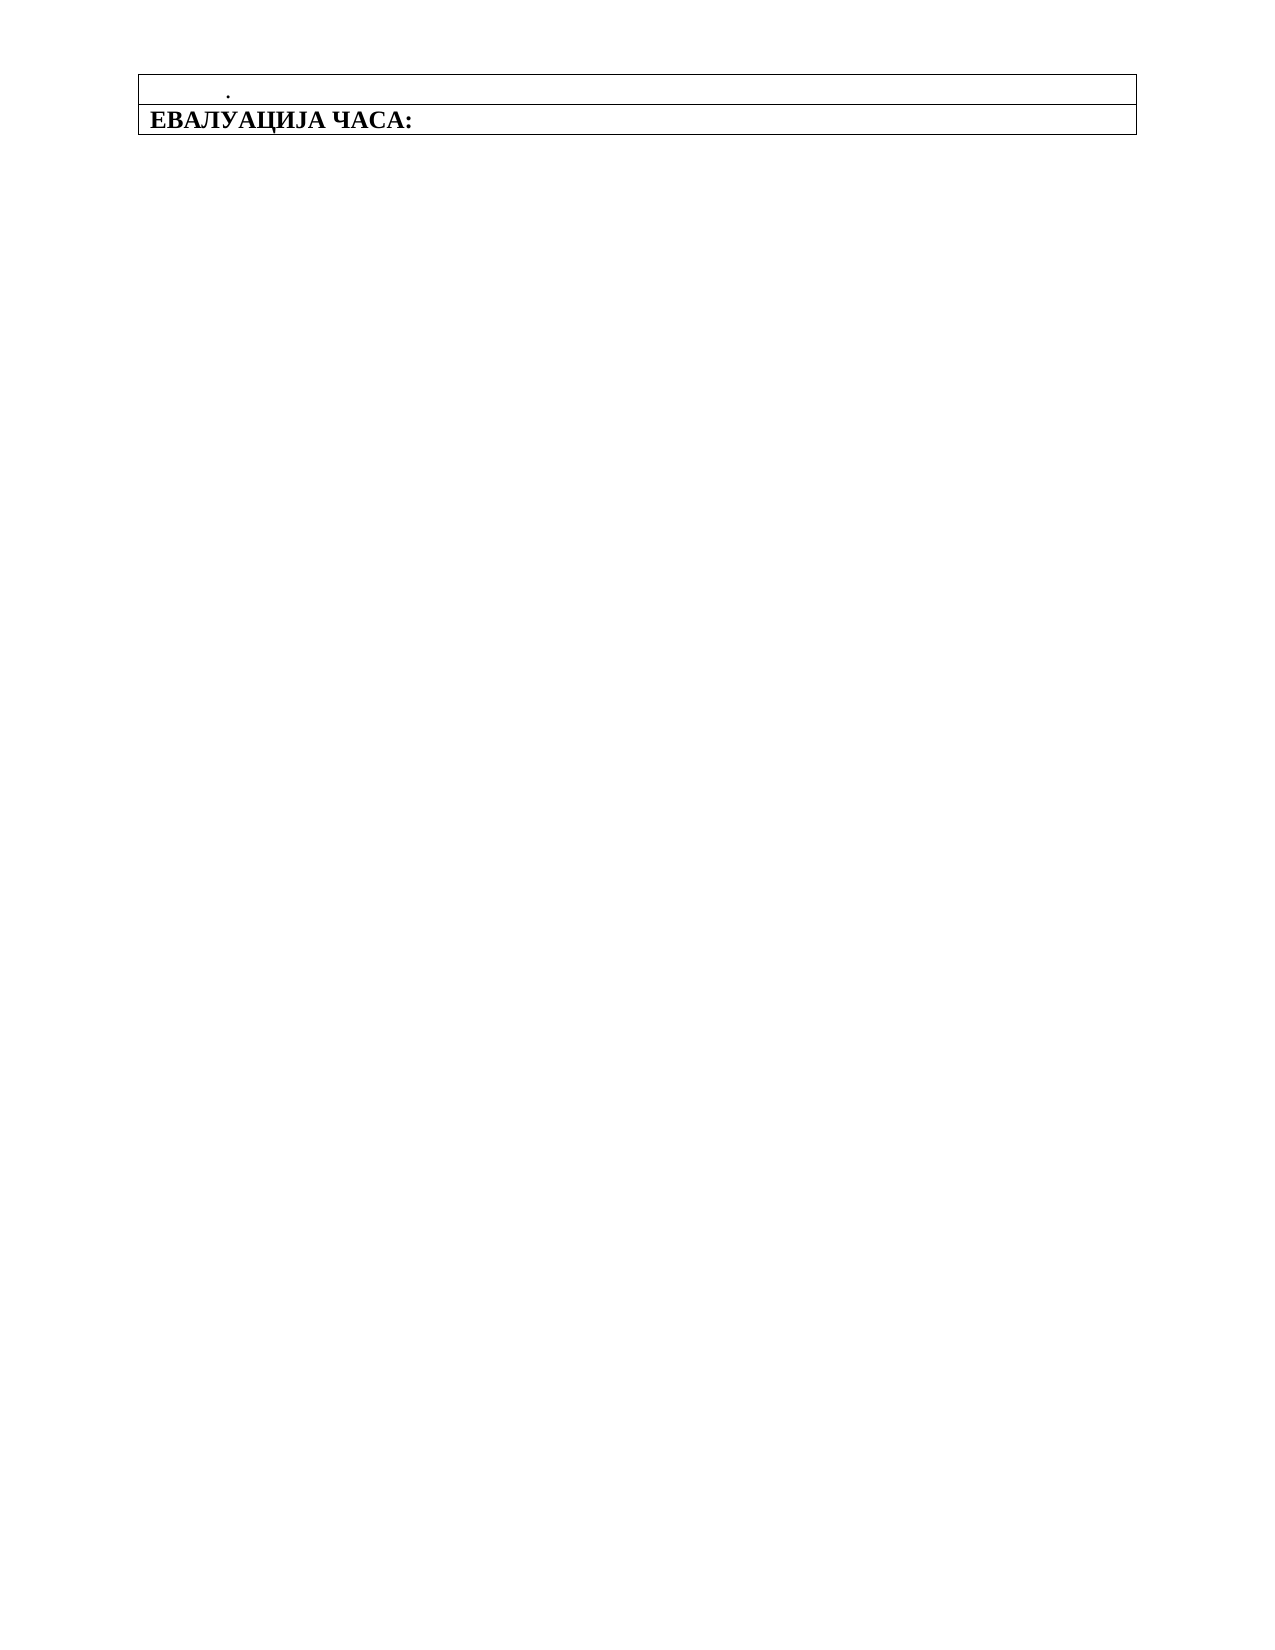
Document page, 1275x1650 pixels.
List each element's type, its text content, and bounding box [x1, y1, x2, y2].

table_cell ЕВАЛУАЦИЈА ЧАСА: [139, 105, 1136, 133]
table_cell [139, 75, 1136, 104]
